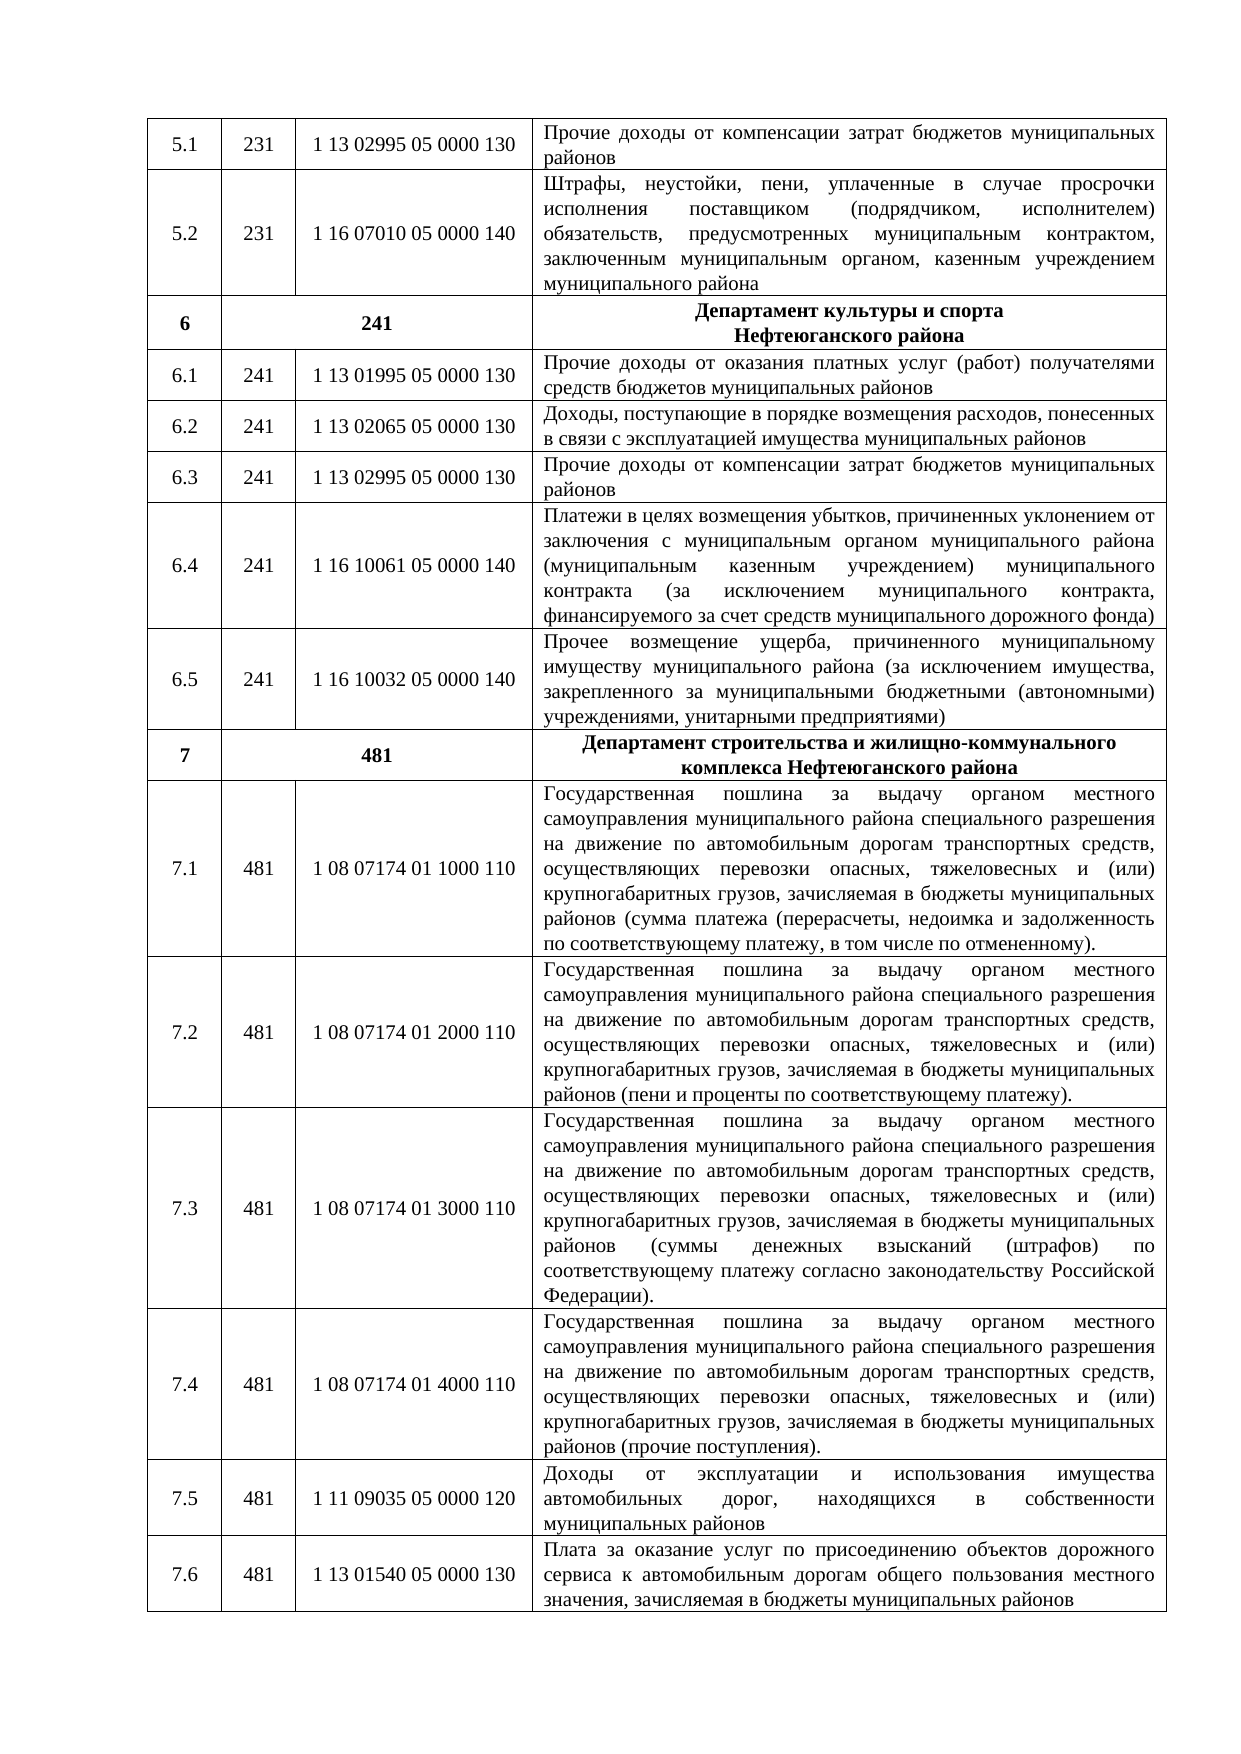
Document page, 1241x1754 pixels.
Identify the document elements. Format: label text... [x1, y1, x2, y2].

table_cell 1 13 02995 05 0000 130 [296, 452, 532, 502]
table_cell 1 13 02995 05 0000 130 [296, 119, 532, 169]
table_cell 1 08 07174 01 4000 110 [296, 1309, 532, 1459]
table_cell 7 [148, 730, 221, 780]
table_cell 7.2 [148, 957, 221, 1107]
table_cell Прочие доходы от оказания платных услуг (работ) получателями средств бюджетов муниципальных районов [533, 350, 1166, 399]
table_cell 481 [222, 957, 295, 1107]
table_cell Прочие доходы от компенсации затрат бюджетов муниципальных районов [533, 452, 1166, 502]
table_cell 6.1 [148, 350, 221, 399]
table_cell 481 [222, 1536, 295, 1611]
table_cell 5.1 [148, 119, 221, 169]
table_cell 1 11 09035 05 0000 120 [296, 1460, 532, 1535]
table_cell 7.1 [148, 781, 221, 956]
table_cell 7.3 [148, 1108, 221, 1308]
table_cell 241 [222, 452, 295, 502]
table_cell Платежи в целях возмещения убытков, причиненных уклонением от заключения с муниципальным органом муниципального района (муниципальным казенным учреждением) муниципального контракта (за исключением муниципального контракта, финансируемого за счет средств муниципального дорожного фонда) [533, 503, 1166, 628]
table_cell 1 16 10061 05 0000 140 [296, 503, 532, 628]
table_cell 1 13 01995 05 0000 130 [296, 350, 532, 399]
table_cell Государственная пошлина за выдачу органом местного самоуправления муниципального района специального разрешения на движение по автомобильным дорогам транспортных средств, осуществляющих перевозки опасных, тяжеловесных и (или) крупногабаритных грузов, зачисляемая в бюджеты муниципальных районов (пени и проценты по соответствующему платежу). [533, 957, 1166, 1107]
table_cell 7.4 [148, 1309, 221, 1459]
table_cell 481 [222, 1460, 295, 1535]
table_cell Доходы, поступающие в порядке возмещения расходов, понесенных в связи с эксплуатацией имущества муниципальных районов [533, 401, 1166, 451]
table_cell 1 16 10032 05 0000 140 [296, 629, 532, 729]
table_cell 7.6 [148, 1536, 221, 1611]
table_cell Плата за оказание услуг по присоединению объектов дорожного сервиса к автомобильным дорогам общего пользования местного значения, зачисляемая в бюджеты муниципальных районов [533, 1536, 1166, 1611]
table_cell 1 08 07174 01 2000 110 [296, 957, 532, 1107]
table_cell Государственная пошлина за выдачу органом местного самоуправления муниципального района специального разрешения на движение по автомобильным дорогам транспортных средств, осуществляющих перевозки опасных, тяжеловесных и (или) крупногабаритных грузов, зачисляемая в бюджеты муниципальных районов (суммы денежных взысканий (штрафов) по соответствующему платежу согласно законодательству Российской Федерации). [533, 1108, 1166, 1308]
table_cell 1 08 07174 01 3000 110 [296, 1108, 532, 1308]
table_cell 481 [222, 1309, 295, 1459]
table_cell 5.2 [148, 170, 221, 295]
table_cell 241 [222, 296, 532, 348]
table_cell 241 [222, 629, 295, 729]
table_cell Государственная пошлина за выдачу органом местного самоуправления муниципального района специального разрешения на движение по автомобильным дорогам транспортных средств, осуществляющих перевозки опасных, тяжеловесных и (или) крупногабаритных грузов, зачисляемая в бюджеты муниципальных районов (прочие поступления). [533, 1309, 1166, 1459]
table_cell 481 [222, 1108, 295, 1308]
table_cell Прочие доходы от компенсации затрат бюджетов муниципальных районов [533, 119, 1166, 169]
table_cell Штрафы, неустойки, пени, уплаченные в случае просрочки исполнения поставщиком (подрядчиком, исполнителем) обязательств, предусмотренных муниципальным контрактом, заключенным муниципальным органом, казенным учреждением муниципального района [533, 170, 1166, 295]
table_cell 6.4 [148, 503, 221, 628]
table_cell 1 13 01540 05 0000 130 [296, 1536, 532, 1611]
table_cell Департамент строительства и жилищно-коммунального комплекса Нефтеюганского района [533, 730, 1166, 780]
table_cell 241 [222, 401, 295, 451]
table_cell 241 [222, 350, 295, 399]
table_cell 7.5 [148, 1460, 221, 1535]
table_cell Доходы от эксплуатации и использования имущества автомобильных дорог, находящихся в собственности муниципальных районов [533, 1460, 1166, 1535]
table_cell Государственная пошлина за выдачу органом местного самоуправления муниципального района специального разрешения на движение по автомобильным дорогам транспортных средств, осуществляющих перевозки опасных, тяжеловесных и (или) крупногабаритных грузов, зачисляемая в бюджеты муниципальных районов (сумма платежа (перерасчеты, недоимка и задолженность по соответствующему платежу, в том числе по отмененному). [533, 781, 1166, 956]
table_cell 241 [222, 503, 295, 628]
table_cell 231 [222, 170, 295, 295]
table_cell 6.3 [148, 452, 221, 502]
table_cell 1 16 07010 05 0000 140 [296, 170, 532, 295]
table_cell Прочее возмещение ущерба, причиненного муниципальному имуществу муниципального района (за исключением имущества, закрепленного за муниципальными бюджетными (автономными) учреждениями, унитарными предприятиями) [533, 629, 1166, 729]
table_cell 481 [222, 781, 295, 956]
table_cell 6.5 [148, 629, 221, 729]
table_cell 481 [222, 730, 532, 780]
table_cell Департамент культуры и спорта Нефтеюганского района [533, 296, 1166, 348]
table_cell 231 [222, 119, 295, 169]
table_cell 6 [148, 296, 221, 348]
table_cell 1 13 02065 05 0000 130 [296, 401, 532, 451]
table_cell 6.2 [148, 401, 221, 451]
table_cell 1 08 07174 01 1000 110 [296, 781, 532, 956]
